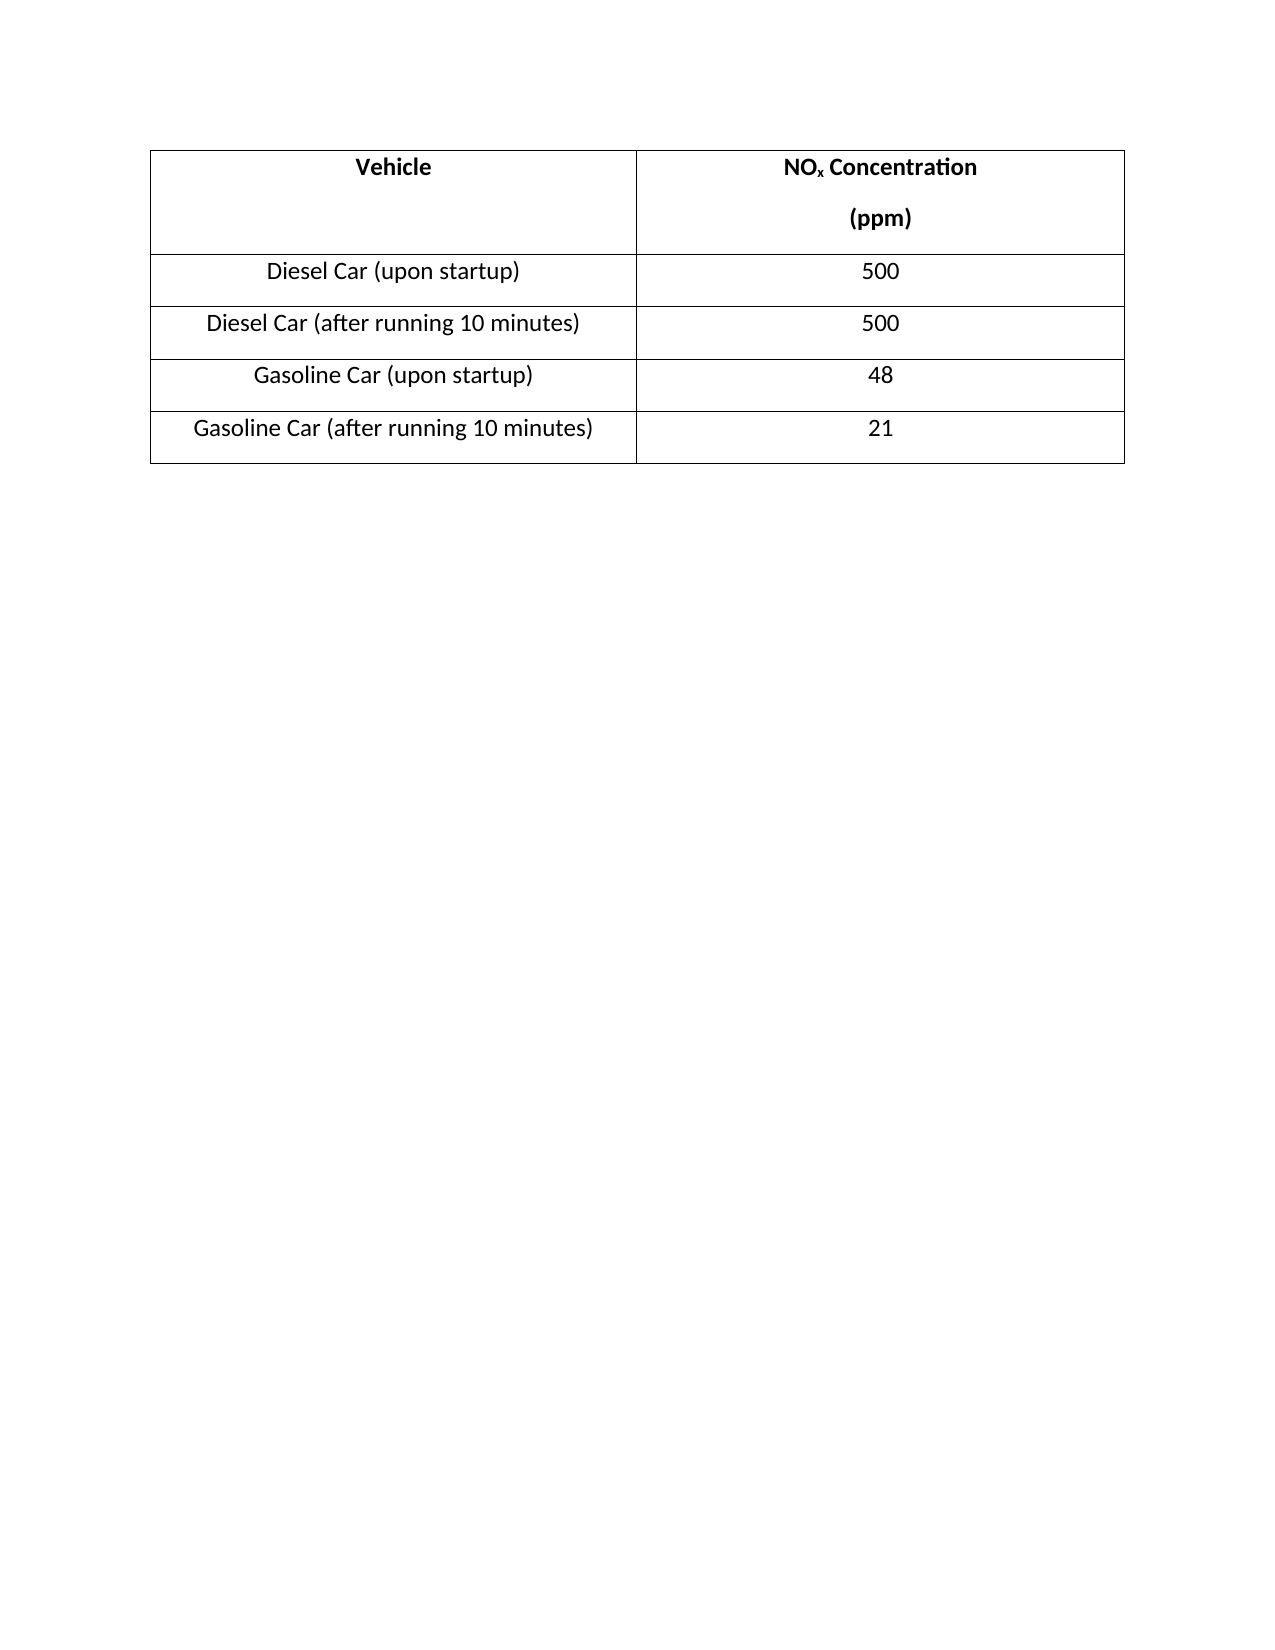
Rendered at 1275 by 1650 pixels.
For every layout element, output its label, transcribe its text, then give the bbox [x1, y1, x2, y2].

table_cell 500 [637, 307, 1124, 358]
table_cell 21 [637, 412, 1124, 463]
table_cell 48 [637, 360, 1124, 411]
table_cell Diesel Car (upon startup) [151, 255, 636, 306]
table_cell Gasoline Car (upon startup) [151, 360, 636, 411]
table_cell Gasoline Car (after running 10 minutes) [151, 412, 636, 463]
table_header Vehicle [151, 151, 636, 254]
table_cell 500 [637, 255, 1124, 306]
table_cell Diesel Car (after running 10 minutes) [151, 307, 636, 358]
table_header NOx Concentration (ppm) [637, 151, 1124, 254]
